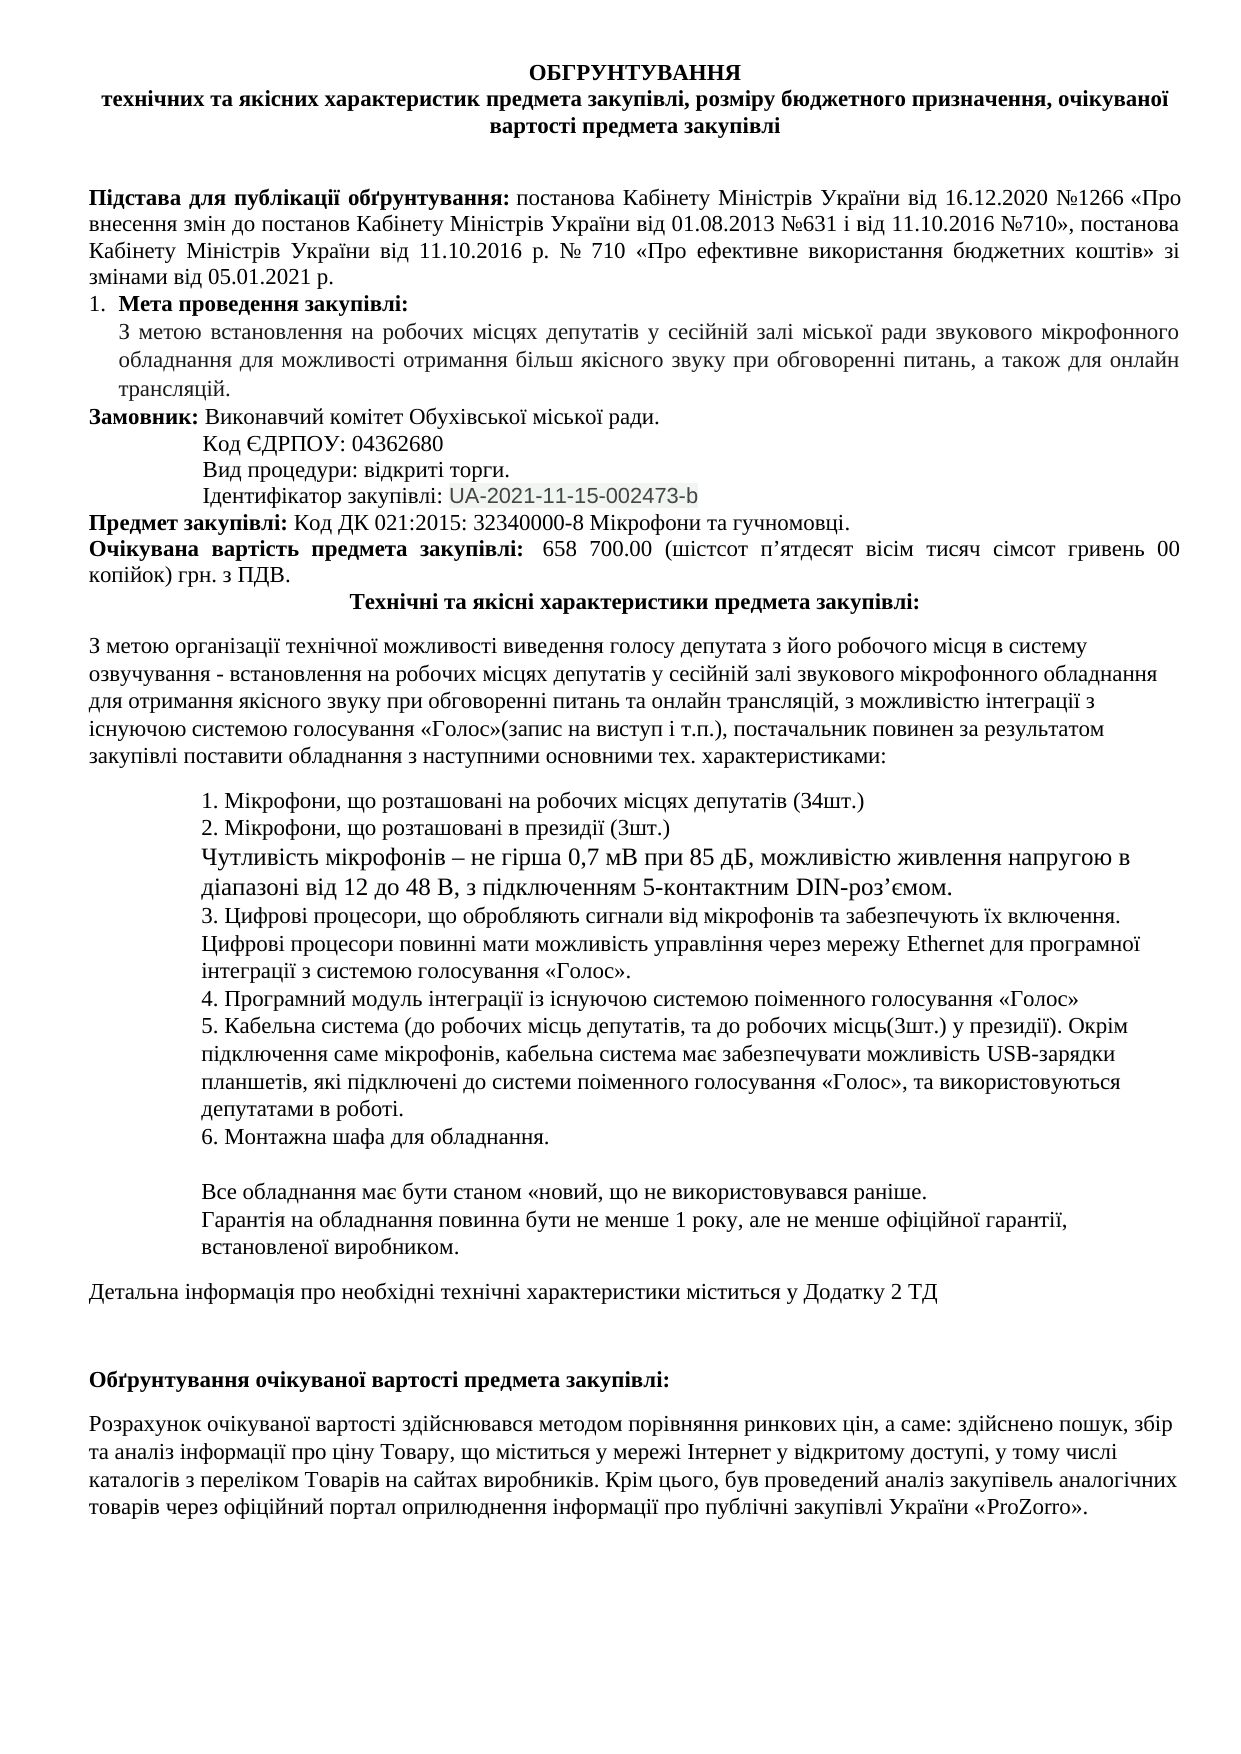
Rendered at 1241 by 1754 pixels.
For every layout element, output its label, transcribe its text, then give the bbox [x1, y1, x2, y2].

text Обґрунтування очікуваної вартості предмета закупівлі: [89, 1366, 1181, 1393]
text Технічні та якісні характеристики предмета закупівлі: [89, 588, 1181, 614]
text Код ЄДРПОУ: 04362680 [89, 430, 1181, 456]
text Предмет закупівлі: Код ДК 021:2015: 32340000-8 Мікрофони та гучномовці. [89, 509, 1181, 535]
text Очікувана вартість предмета закупівлі: 658 700.00 (шістсот п’ятдесят вісім тисяч сімсот гривень 00 копійок) грн. з ПДВ. [89, 535, 1181, 588]
text Ідентифікатор закупівлі: UA-2021-11-15-002473-b [89, 482, 1181, 509]
list Мета проведення закупівлі: [89, 289, 1181, 316]
list 6. Монтажна шафа для обладнання. [201, 1123, 1181, 1149]
text Замовник: Виконавчий комітет Обухівської міської ради. [89, 403, 1181, 430]
list Гарантія на обладнання повинна бути не менше 1 року, але не менше офіційної гарантії, встановленої виробником. [201, 1206, 1181, 1260]
list 5. Кабельна система (до робочих місць депутатів, та до робочих місць(3шт.) у президії). Окрім підключення саме мікрофонів, кабельна система має забезпечувати можливість USB-зарядки планшетів, які підключені до системи поіменного голосування «Голос», та використовуються депутатами в роботі. [201, 1013, 1181, 1122]
text З метою організації технічної можливості виведення голосу депутата з його робочого місця в систему озвучування - встановлення на робочих місцях депутатів у сесійній залі звукового мікрофонного обладнання для отримання якісного звуку при обговоренні питань та онлайн трансляцій, з можливістю інтеграції з існуючою системою голосування «Голос»(запис на виступ і т.п.), постачальник повинен за результатом закупівлі поставити обладнання з наступними основними тех. характеристиками: [89, 632, 1181, 769]
text ОБГРУНТУВАННЯ [89, 59, 1181, 85]
text Вид процедури: відкриті торги. [89, 456, 1181, 482]
text З метою встановлення на робочих місцях депутатів у сесійній залі міської ради звукового мікрофонного обладнання для можливості отримання більш якісного звуку при обговоренні питань, а також для онлайн трансляцій. [118, 373, 1181, 401]
list 4. Програмний модуль інтеграції із існуючою системою поіменного голосування «Голос» [201, 985, 1181, 1011]
text Розрахунок очікуваної вартості здійснювався методом порівняння ринкових цін, а саме: здійснено пошук, збір та аналіз інформації про ціну Товару, що міститься у мережі Інтернет у відкритому доступі, у тому числі каталогів з переліком Товарів на сайтах виробників. Крім цього, був проведений аналіз закупівель аналогічних товарів через офіційний портал оприлюднення інформації про публічні закупівлі України «ProZorro». [89, 1411, 1181, 1520]
list 2. Мікрофони, що розташовані в президії (3шт.) [201, 814, 1181, 841]
list Все обладнання має бути станом «новий, що не використовувався раніше. [201, 1178, 1181, 1204]
list 3. Цифрові процесори, що обробляють сигнали від мікрофонів та забезпечують їх включення. Цифрові процесори повинні мати можливість управління через мережу Ethernet для програмної інтеграції з системою голосування «Голос». [201, 902, 1181, 984]
text Детальна інформація про необхідні технічні характеристики міститься у Додатку 2 ТД [89, 1278, 1181, 1304]
text Підстава для публікації обґрунтування: постанова Кабінету Міністрів України від 16.12.2020 №1266 «Про внесення змін до постанов Кабінету Міністрів України від 01.08.2013 №631 і від 11.10.2016 №710», постанова Кабінету Міністрів України від 11.10.2016 р. № 710 «Про ефективне використання бюджетних коштів» зі змінами від 05.01.2021 р. [89, 184, 1181, 289]
text технічних та якісних характеристик предмета закупівлі, розміру бюджетного призначення, очікуваної вартості предмета закупівлі [89, 85, 1181, 138]
list Чутливість мікрофонів – не гірша 0,7 мВ при 85 дБ, можливістю живлення напругою в діапазоні від 12 до 48 В, з підключенням 5-контактним DIN-роз’ємом. [201, 842, 1181, 901]
list 1. Мікрофони, що розташовані на робочих місцях депутатів (34шт.) [201, 787, 1181, 813]
